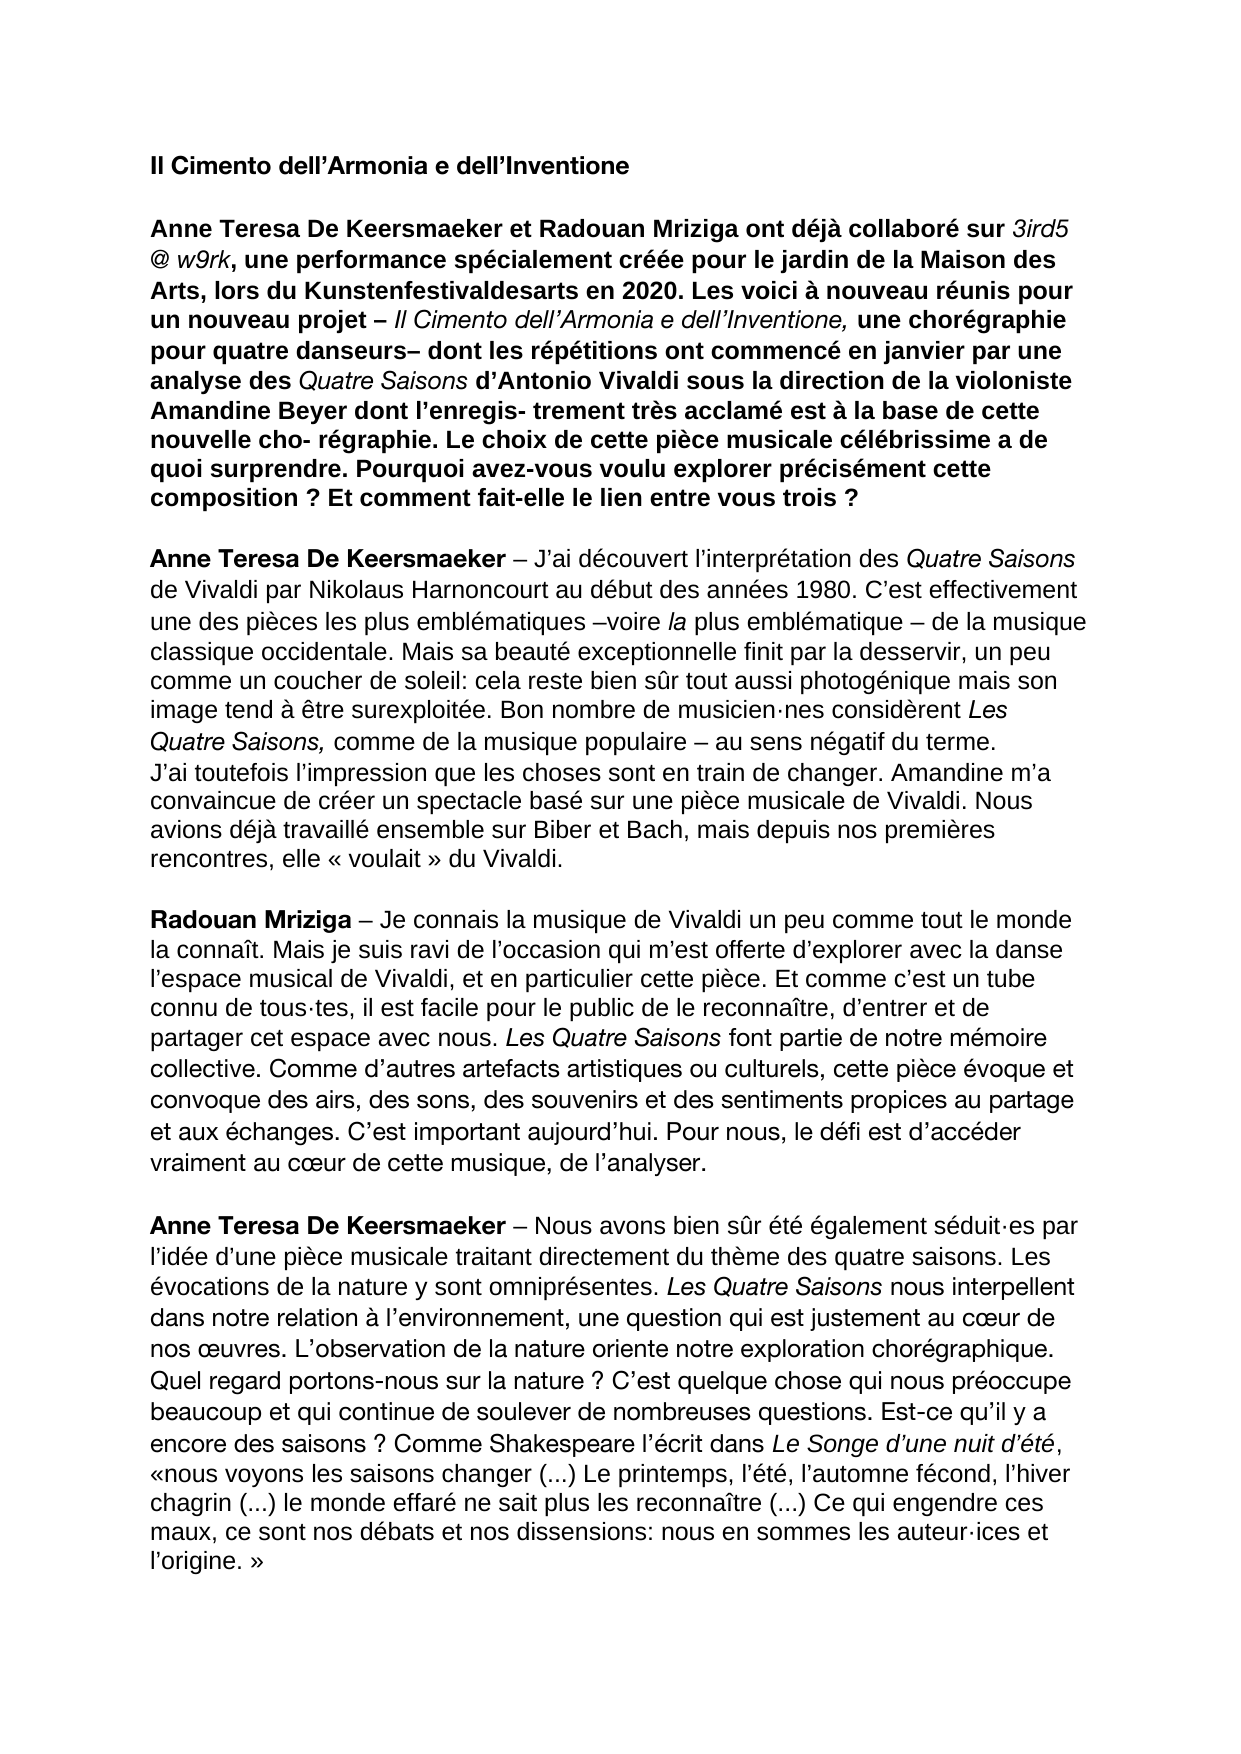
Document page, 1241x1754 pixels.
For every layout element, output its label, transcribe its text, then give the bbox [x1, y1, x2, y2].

text Anne Teresa De Keersmaeker Les Quatre Saisons nous interpellent dans notre relation à l’environnement, une question qui est justement au cœur de nos œuvres. L’observation de la nature oriente notre exploration chorégraphique. Quel regard portons-nous sur la nature ? C’est quelque chose qui nous préoccupe beaucoup et qui continue de soulever de nombreuses questions. Est-ce qu’il y a encore des saisons ? Comme Shakespeare l’écrit dans [150, 1210, 1090, 1574]
text 3ird5 @ w9rkIl Cimento dell’Armonia e dell’Inventione, Quatre Saisons [150, 213, 1090, 511]
text Radouan Mriziga Les Quatre Saisons font partie de notre mémoire collective. Comme d’autres artefacts artistiques ou culturels, cette pièce évoque et convoque des airs, des sons, des souvenirs et des sentiments propices au partage et aux échanges. C’est important aujourd’hui. Pour nous, le défi est d’accéder vraiment au cœur de cette musique, de l’analyser. [150, 904, 1090, 1179]
text Anne Teresa De Keersmaeker Quatre Saisons la Les Quatre Saisons, [150, 543, 1090, 757]
text Il Cimento dell’Armonia e dell’Inventione [150, 150, 1090, 181]
